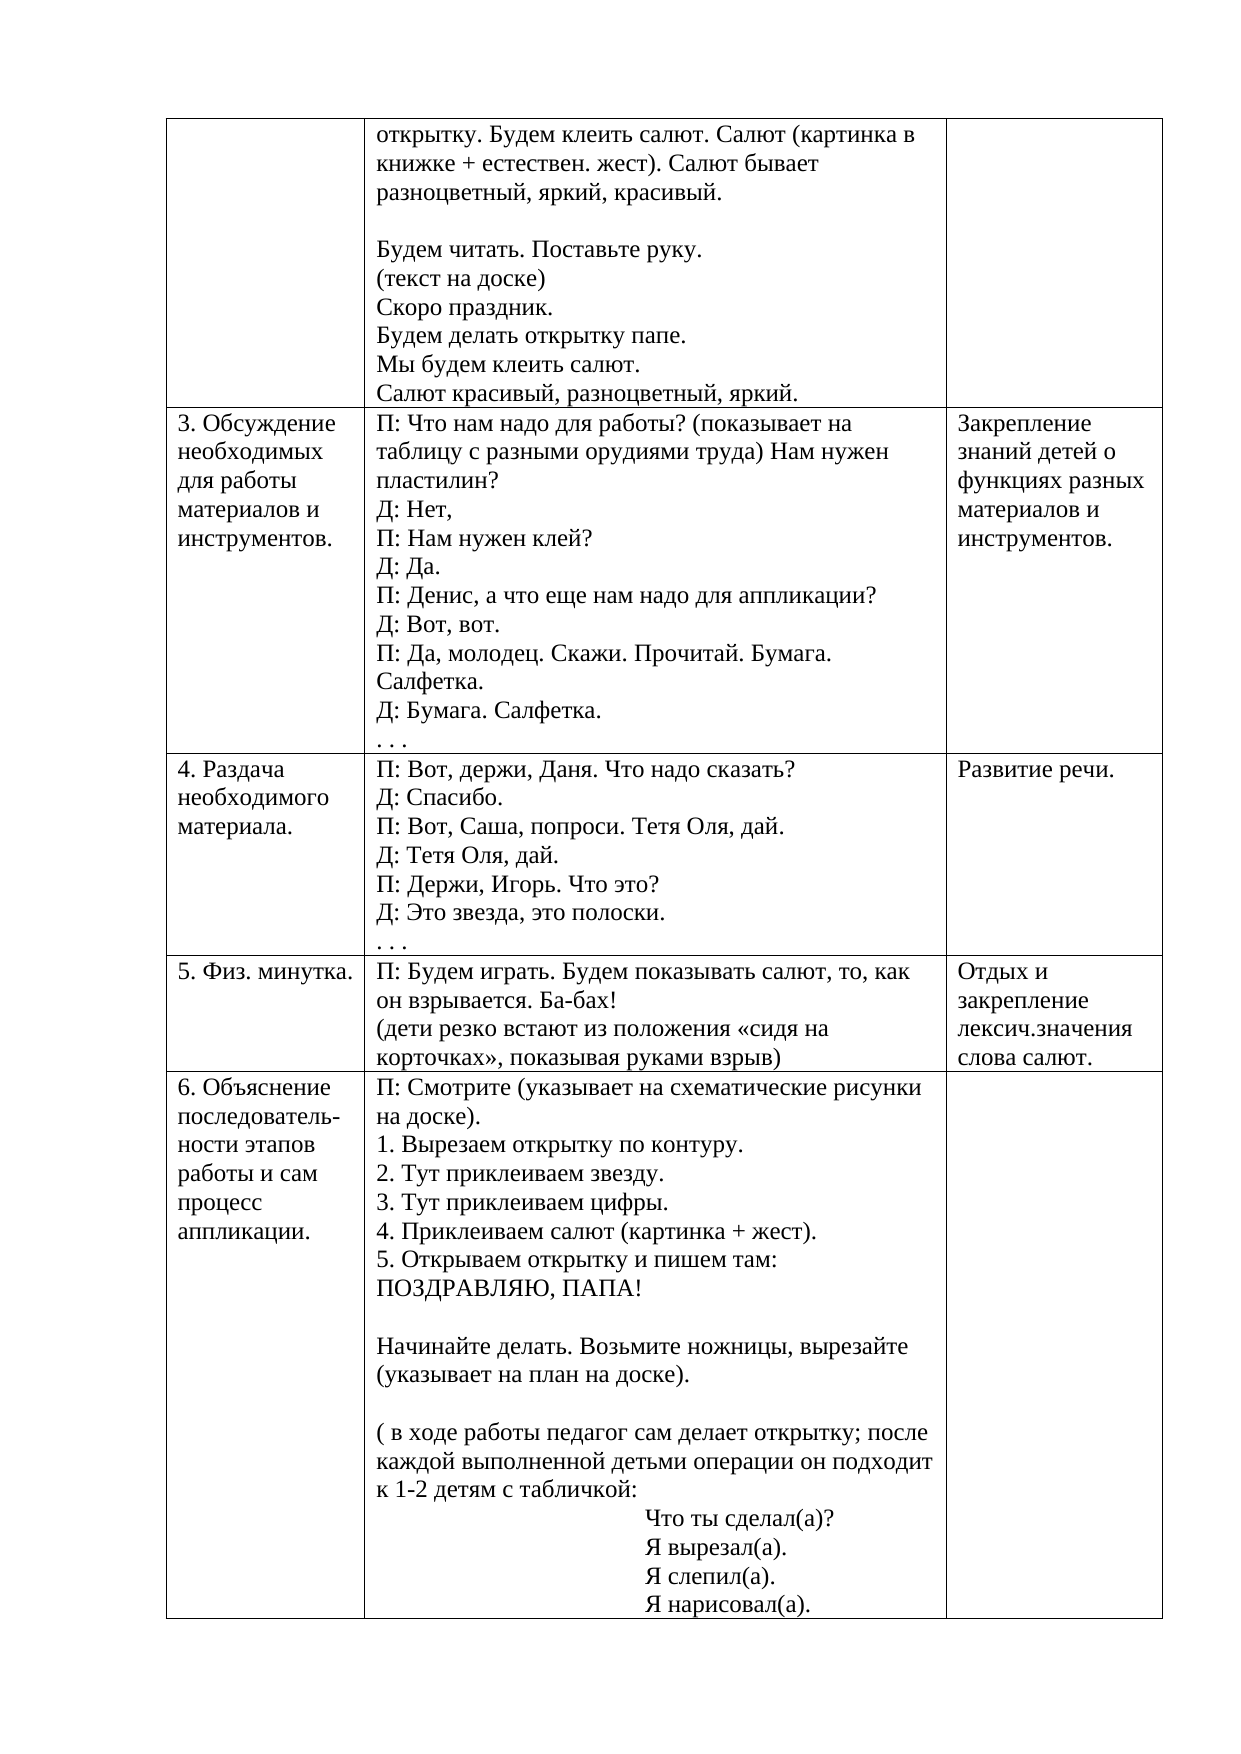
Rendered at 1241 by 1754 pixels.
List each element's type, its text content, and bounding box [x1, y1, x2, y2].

table_cell [947, 1072, 1162, 1618]
table_cell 4. Раздача необходимого материала. [167, 754, 364, 955]
table_cell П: Что нам надо для работы? (показывает на таблицу с разными орудиями труда) Нам нужен пластилин? Д: Нет, П: Нам нужен клей? Д: Да. П: Денис, а что еще нам надо для аппликации? Д: Вот, вот. П: Да, молодец. Скажи. Прочитай. Бумага. Салфетка. Д: Бумага. Салфетка. . . . [365, 408, 946, 753]
table_cell Отдых и закрепление лексич.значения слова салют. [947, 956, 1162, 1071]
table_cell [365, 1072, 946, 1618]
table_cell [947, 119, 1162, 407]
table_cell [167, 1072, 364, 1618]
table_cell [365, 119, 946, 407]
table_cell Развитие речи. [947, 754, 1162, 955]
table_cell П: Будем играть. Будем показывать салют, то, как он взрывается. Ба-бах! (дети резко встают из положения «сидя на корточках», показывая руками взрыв) [365, 956, 946, 1071]
table_cell 5. Физ. минутка. [167, 956, 364, 1071]
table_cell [167, 119, 364, 407]
table_cell Закрепление знаний детей о функциях разных материалов и инструментов. [947, 408, 1162, 753]
table_cell П: Вот, держи, Даня. Что надо сказать? Д: Спасибо. П: Вот, Саша, попроси. Тетя Оля, дай. Д: Тетя Оля, дай. П: Держи, Игорь. Что это? Д: Это звезда, это полоски. . . . [365, 754, 946, 955]
table_cell 3. Обсуждение необходимых для работы материалов и инструментов. [167, 408, 364, 753]
